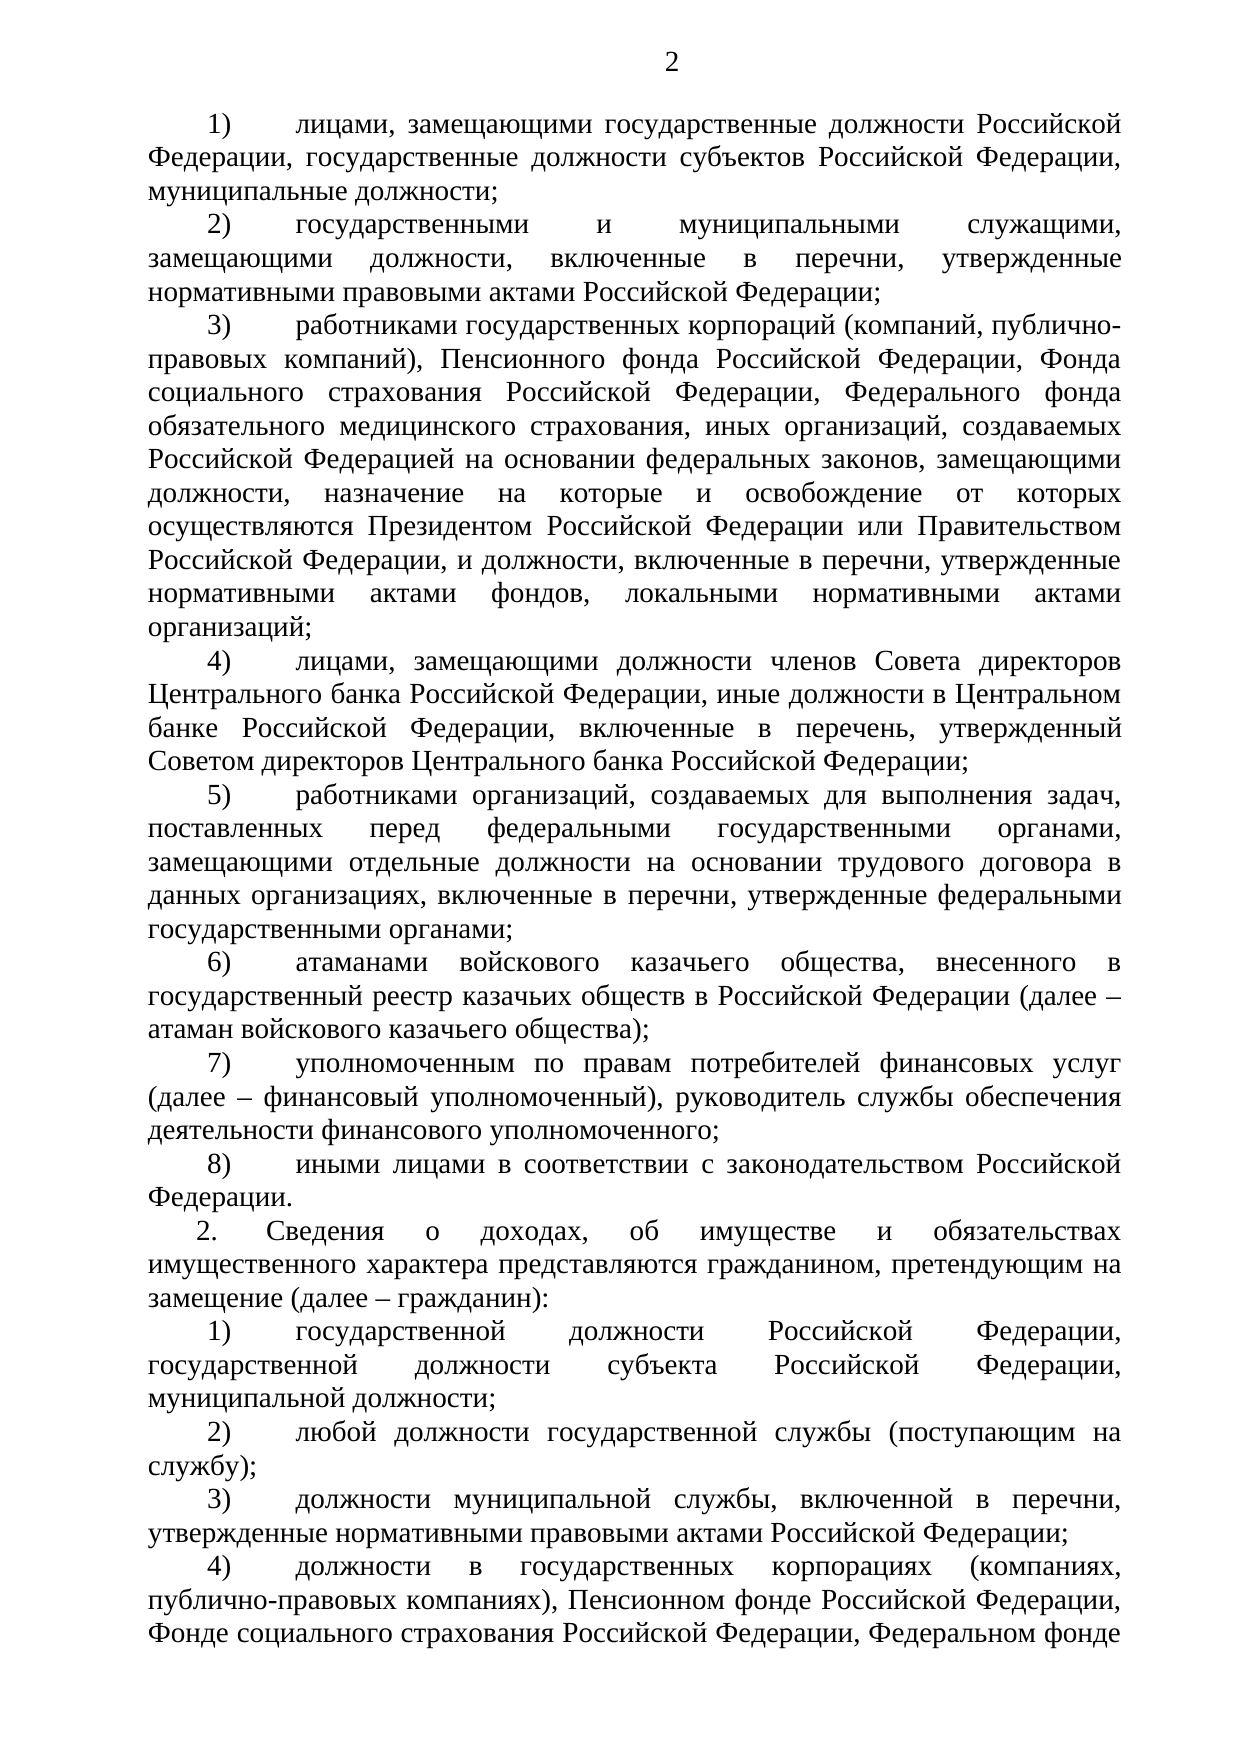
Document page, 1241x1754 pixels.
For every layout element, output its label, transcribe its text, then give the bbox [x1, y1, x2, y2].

list работниками государственных корпораций (компаний, публично-правовых компаний), Пенсионного фонда Российской Федерации, Фонда социального страхования Российской Федерации, Федерального фонда обязательного медицинского страхования, иных организаций, создаваемых Российской Федерацией на основании федеральных законов, замещающими должности, назначение на которые и освобождение от которых осуществляются Президентом Российской Федерации или Правительством Российской Федерации, и должности, включенные в перечни, утвержденные нормативными актами фондов, локальными нормативными актами организаций; [148, 307, 1122, 643]
list работниками организаций, создаваемых для выполнения задач, поставленных перед федеральными государственными органами, замещающими отдельные должности на основании трудового договора в данных организациях, включенные в перечни, утвержденные федеральными государственными органами; [148, 777, 1122, 944]
list уполномоченным по правам потребителей финансовых услуг (далее – финансовый уполномоченный), руководитель службы обеспечения деятельности финансового уполномоченного; [148, 1045, 1122, 1146]
list иными лицами в соответствии с законодательством Российской Федерации. [148, 1146, 1122, 1213]
list государственными и муниципальными служащими, замещающими должности, включенные в перечни, утвержденные нормативными правовыми актами Российской Федерации; [148, 207, 1122, 307]
list лицами, замещающими государственные должности Российской Федерации, государственные должности субъектов Российской Федерации, муниципальные должности; [148, 106, 1122, 207]
list лицами, замещающими должности членов Совета директоров Центрального банка Российской Федерации, иные должности в Центральном банке Российской Федерации, включенные в перечень, утвержденный Советом директоров Центрального банка Российской Федерации; [148, 643, 1122, 777]
list должности муниципальной службы, включенной в перечни, утвержденные нормативными правовыми актами Российской Федерации; [148, 1481, 1122, 1548]
list государственной должности Российской Федерации, государственной должности субъекта Российской Федерации, муниципальной должности; [148, 1313, 1122, 1414]
list Сведения о доходах, об имуществе и обязательствах имущественного характера представляются гражданином, претендующим на замещение (далее – гражданин): [148, 1213, 1122, 1313]
list любой должности государственной службы (поступающим на службу); [148, 1414, 1122, 1481]
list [148, 1548, 1122, 1649]
list атаманами войскового казачьего общества, внесенного в государственный реестр казачьих обществ в Российской Федерации (далее – атаман войскового казачьего общества); [148, 944, 1122, 1045]
